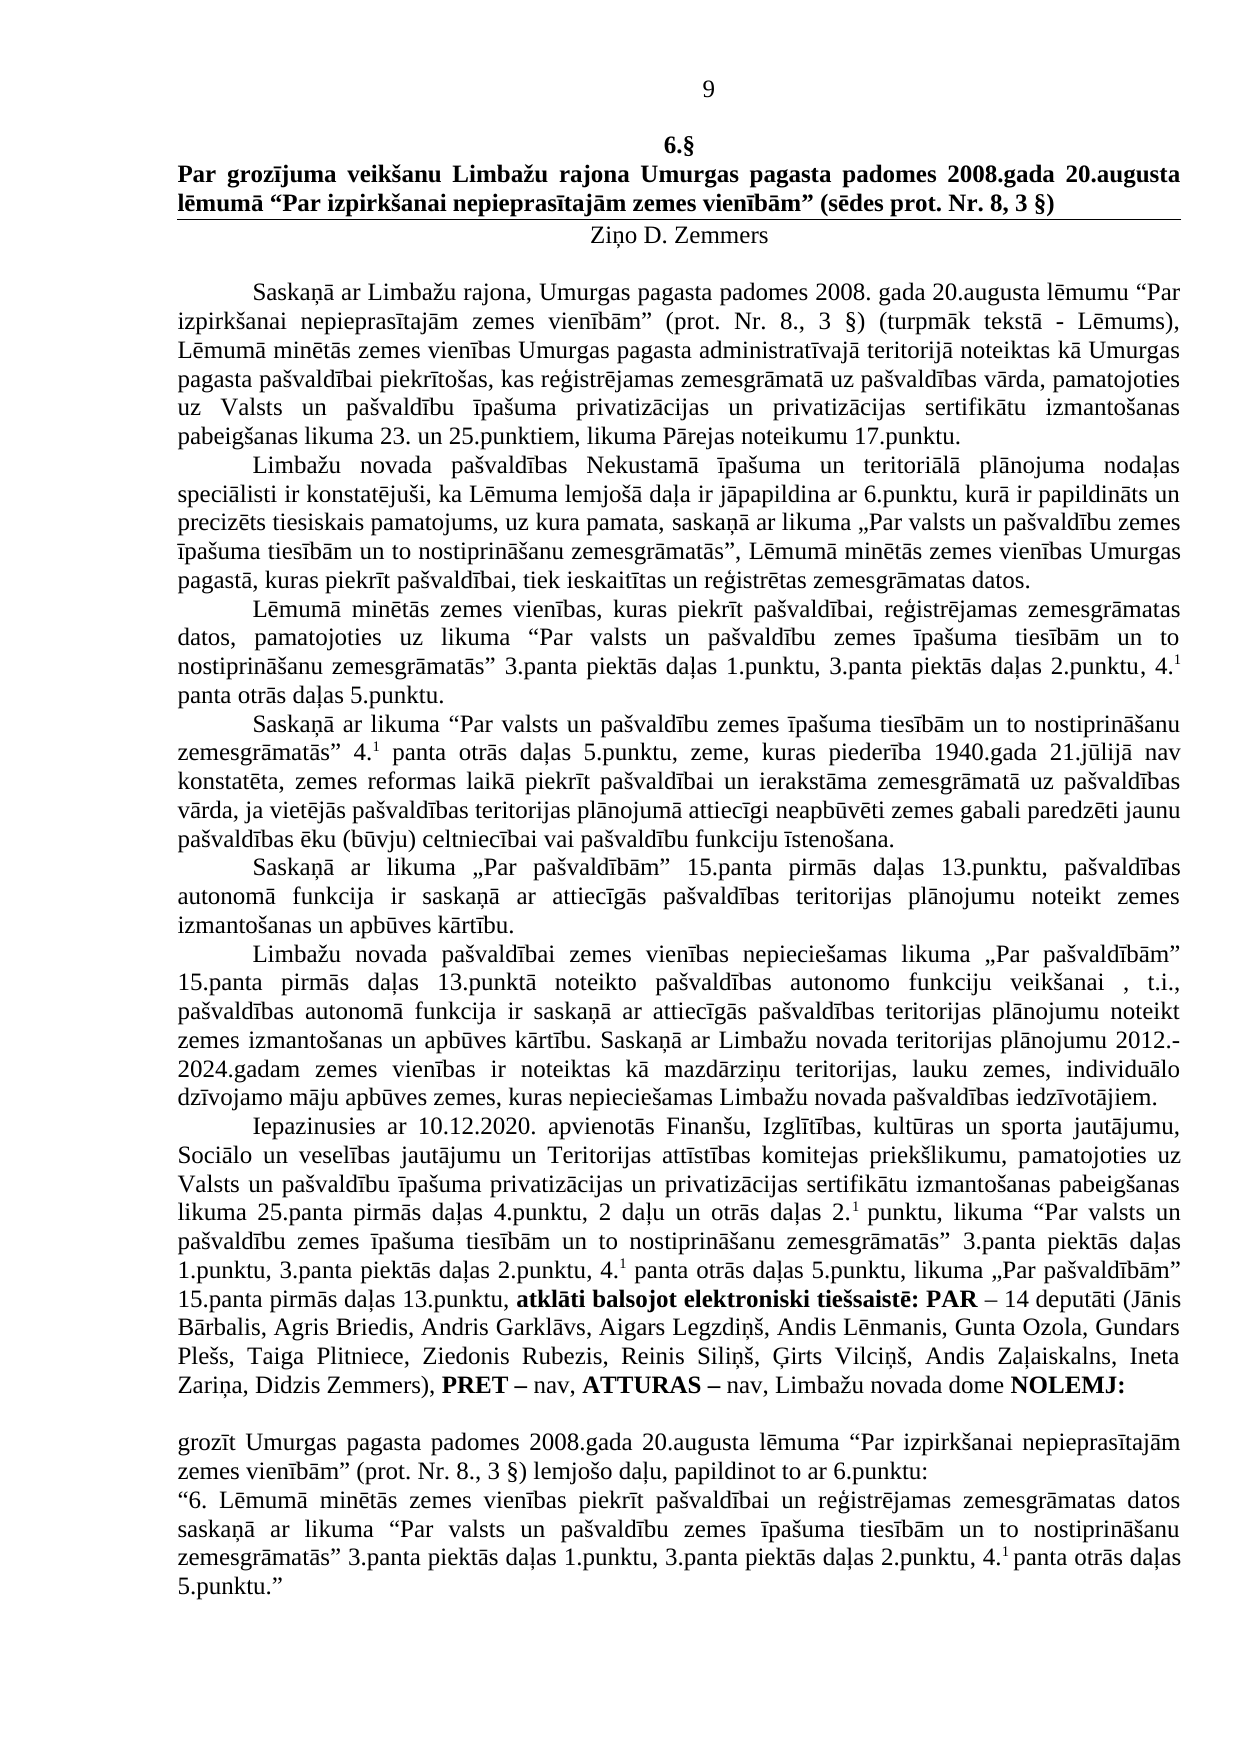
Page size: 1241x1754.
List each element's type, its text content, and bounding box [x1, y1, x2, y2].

text Saskaņā ar likuma “Par valsts un pašvaldību zemes īpašuma tiesībām un to nostiprināšanu zemesgrāmatās” 4.1 panta otrās daļas 5.punktu, zeme, kuras piederība 1940.gada 21.jūlijā nav konstatēta, zemes reformas laikā piekrīt pašvaldībai un ierakstāma zemesgrāmatā uz pašvaldības vārda, ja vietējās pašvaldības teritorijas plānojumā attiecīgi neapbūvēti zemes gabali paredzēti jaunu pašvaldības ēku (būvju) celtniecībai vai pašvaldību funkciju īstenošana. [177, 709, 1181, 852]
text Ziņo D. Zemmers [177, 220, 1181, 249]
text Par grozījuma veikšanu Limbažu rajona Umurgas pagasta padomes 2008.gada 20.augusta lēmumā “Par izpirkšanai nepieprasītajām zemes vienībām” (sēdes prot. Nr. 8, 3 §) [177, 159, 1181, 219]
text “6. Lēmumā minētās zemes vienības piekrīt pašvaldībai un reģistrējamas zemesgrāmatas datos saskaņā ar likuma “Par valsts un pašvaldību zemes īpašuma tiesībām un to nostiprināšanu zemesgrāmatās” 3.panta piektās daļas 1.punktu, 3.panta piektās daļas 2.punktu, 4.1 panta otrās daļas 5.punktu.” [177, 1485, 1181, 1600]
text Saskaņā ar likuma „Par pašvaldībām” 15.panta pirmās daļas 13.punktu, pašvaldības autonomā funkcija ir saskaņā ar attiecīgās pašvaldības teritorijas plānojumu noteikt zemes izmantošanas un apbūves kārtību. [177, 852, 1181, 939]
text Iepazinusies ar 10.12.2020. apvienotās Finanšu, Izglītības, kultūras un sporta jautājumu, Sociālo un veselības jautājumu un Teritorijas attīstības komitejas priekšlikumu, pamatojoties uz Valsts un pašvaldību īpašuma privatizācijas un privatizācijas sertifikātu izmantošanas pabeigšanas likuma 25.panta pirmās daļas 4.punktu, 2 daļu un otrās daļas 2.1 punktu, likuma “Par valsts un pašvaldību zemes īpašuma tiesībām un to nostiprināšanu zemesgrāmatās” 3.panta piektās daļas 1.punktu, 3.panta piektās daļas 2.punktu, 4.1 panta otrās daļas 5.punktu, likuma „Par pašvaldībām” 15.panta pirmās daļas 13.punktu, atklāti balsojot elektroniski tiešsaistē: PAR – 14 deputāti (Jānis Bārbalis, Agris Briedis, Andris Garklāvs, Aigars Legzdiņš, Andis Lēnmanis, Gunta Ozola, Gundars Plešs, Taiga Plitniece, Ziedonis Rubezis, Reinis Siliņš, Ģirts Vilciņš, Andis Zaļaiskalns, Ineta Zariņa, Didzis Zemmers), PRET – nav, ATTURAS – nav, Limbažu novada dome NOLEMJ: [177, 1111, 1181, 1399]
text Limbažu novada pašvaldības Nekustamā īpašuma un teritoriālā plānojuma nodaļas speciālisti ir konstatējuši, ka Lēmuma lemjošā daļa ir jāpapildina ar 6.punktu, kurā ir papildināts un precizēts tiesiskais pamatojums, uz kura pamata, saskaņā ar likuma „Par valsts un pašvaldību zemes īpašuma tiesībām un to nostiprināšanu zemesgrāmatās”, Lēmumā minētās zemes vienības Umurgas pagastā, kuras piekrīt pašvaldībai, tiek ieskaitītas un reģistrētas zemesgrāmatas datos. [177, 450, 1181, 594]
text Saskaņā ar Limbažu rajona, Umurgas pagasta padomes 2008. gada 20.augusta lēmumu “Par izpirkšanai nepieprasītajām zemes vienībām” (prot. Nr. 8., 3 §) (turpmāk tekstā - Lēmums), Lēmumā minētās zemes vienības Umurgas pagasta administratīvajā teritorijā noteiktas kā Umurgas pagasta pašvaldībai piekrītošas, kas reģistrējamas zemesgrāmatā uz pašvaldības vārda, pamatojoties uz Valsts un pašvaldību īpašuma privatizācijas un privatizācijas sertifikātu izmantošanas pabeigšanas likuma 23. un 25.punktiem, likuma Pārejas noteikumu 17.punktu. [177, 277, 1181, 450]
text 6.§ [177, 131, 1181, 159]
text Lēmumā minētās zemes vienības, kuras piekrīt pašvaldībai, reģistrējamas zemesgrāmatas datos, pamatojoties uz likuma “Par valsts un pašvaldību zemes īpašuma tiesībām un to nostiprināšanu zemesgrāmatās” 3.panta piektās daļas 1.punktu, 3.panta piektās daļas 2.punktu, 4.1 panta otrās daļas 5.punktu. [177, 594, 1181, 709]
text grozīt Umurgas pagasta padomes 2008.gada 20.augusta lēmuma “Par izpirkšanai nepieprasītajām zemes vienībām” (prot. Nr. 8., 3 §) lemjošo daļu, papildinot to ar 6.punktu: [177, 1427, 1181, 1485]
text Limbažu novada pašvaldībai zemes vienības nepieciešamas likuma „Par pašvaldībām” 15.panta pirmās daļas 13.punktā noteikto pašvaldības autonomo funkciju veikšanai , t.i., pašvaldības autonomā funkcija ir saskaņā ar attiecīgās pašvaldības teritorijas plānojumu noteikt zemes izmantošanas un apbūves kārtību. Saskaņā ar Limbažu novada teritorijas plānojumu 2012.-2024.gadam zemes vienības ir noteiktas kā mazdārziņu teritorijas, lauku zemes, individuālo dzīvojamo māju apbūves zemes, kuras nepieciešamas Limbažu novada pašvaldības iedzīvotājiem. [177, 939, 1181, 1111]
